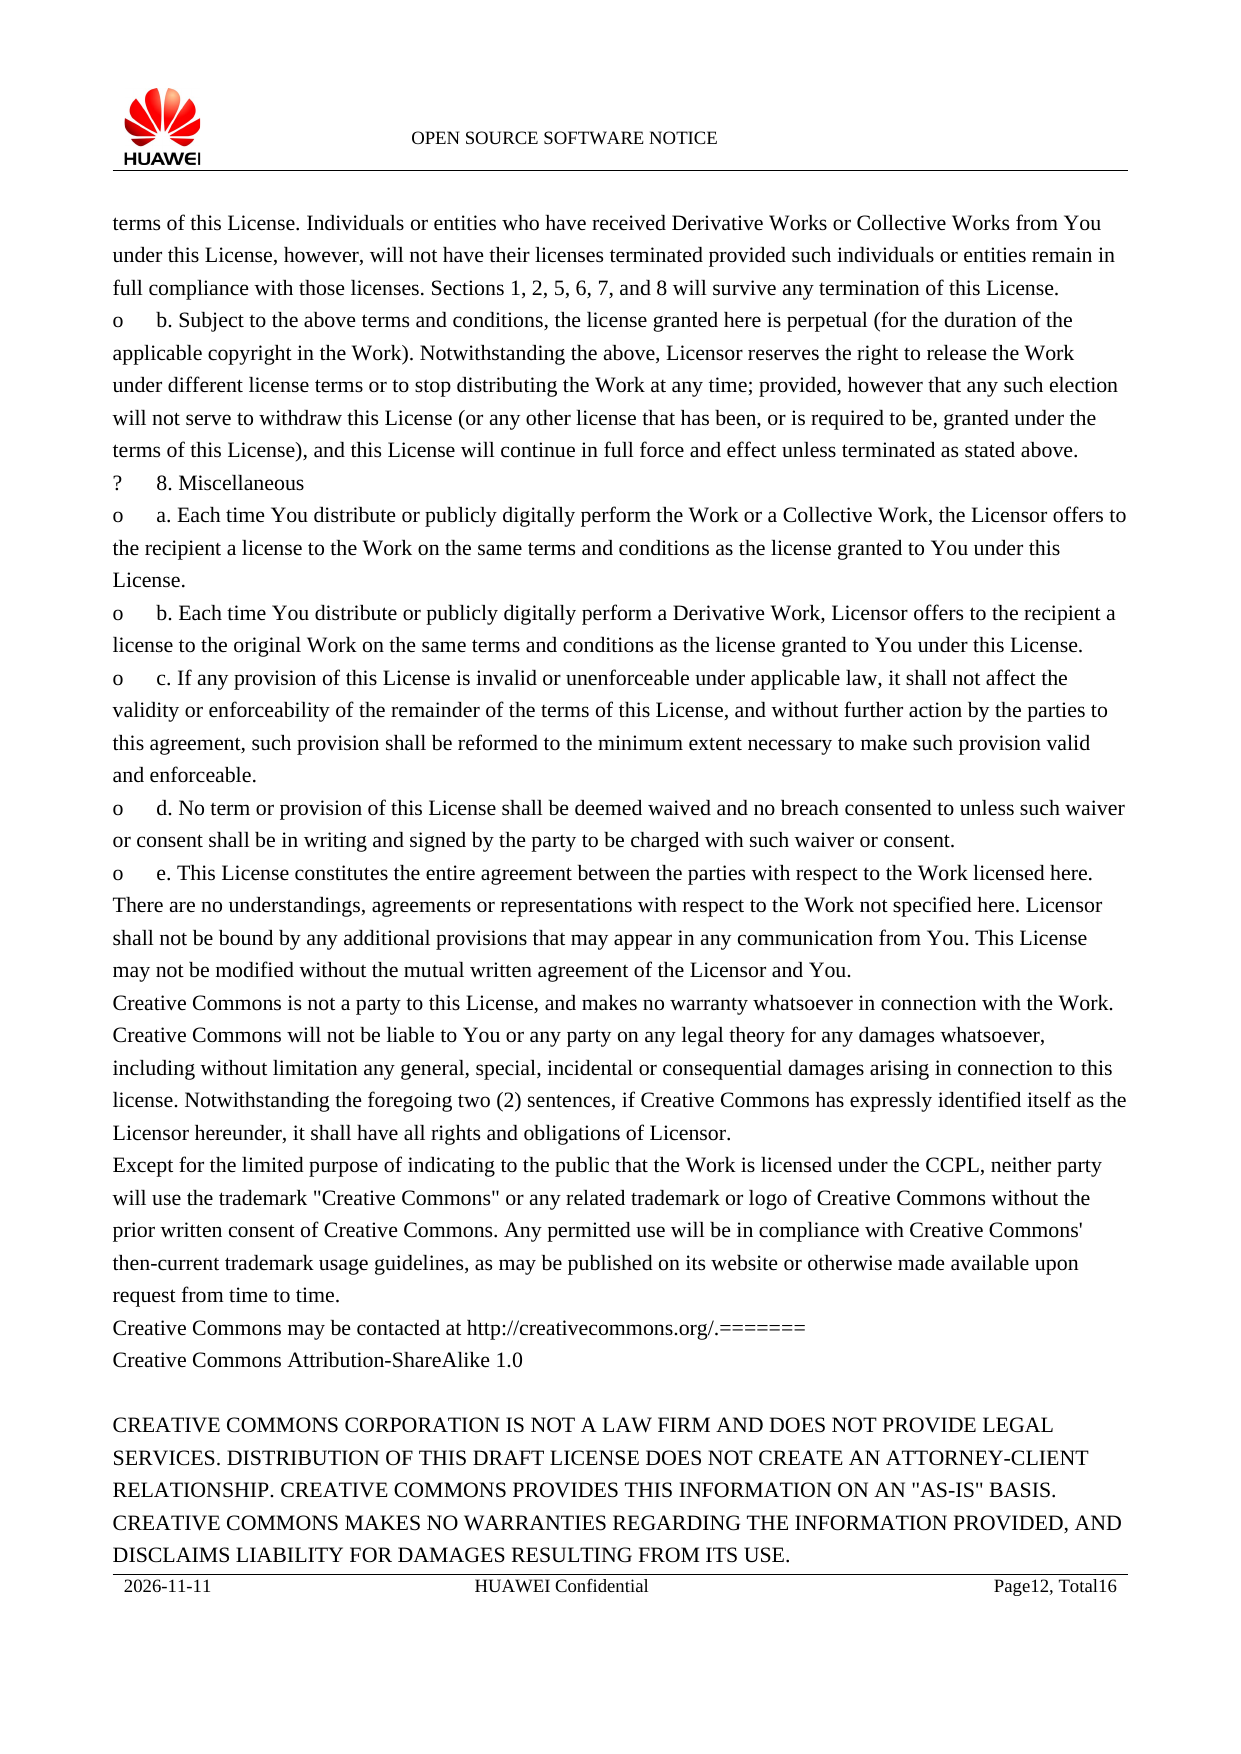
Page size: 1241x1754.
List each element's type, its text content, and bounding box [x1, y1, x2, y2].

picture [124, 88, 201, 165]
